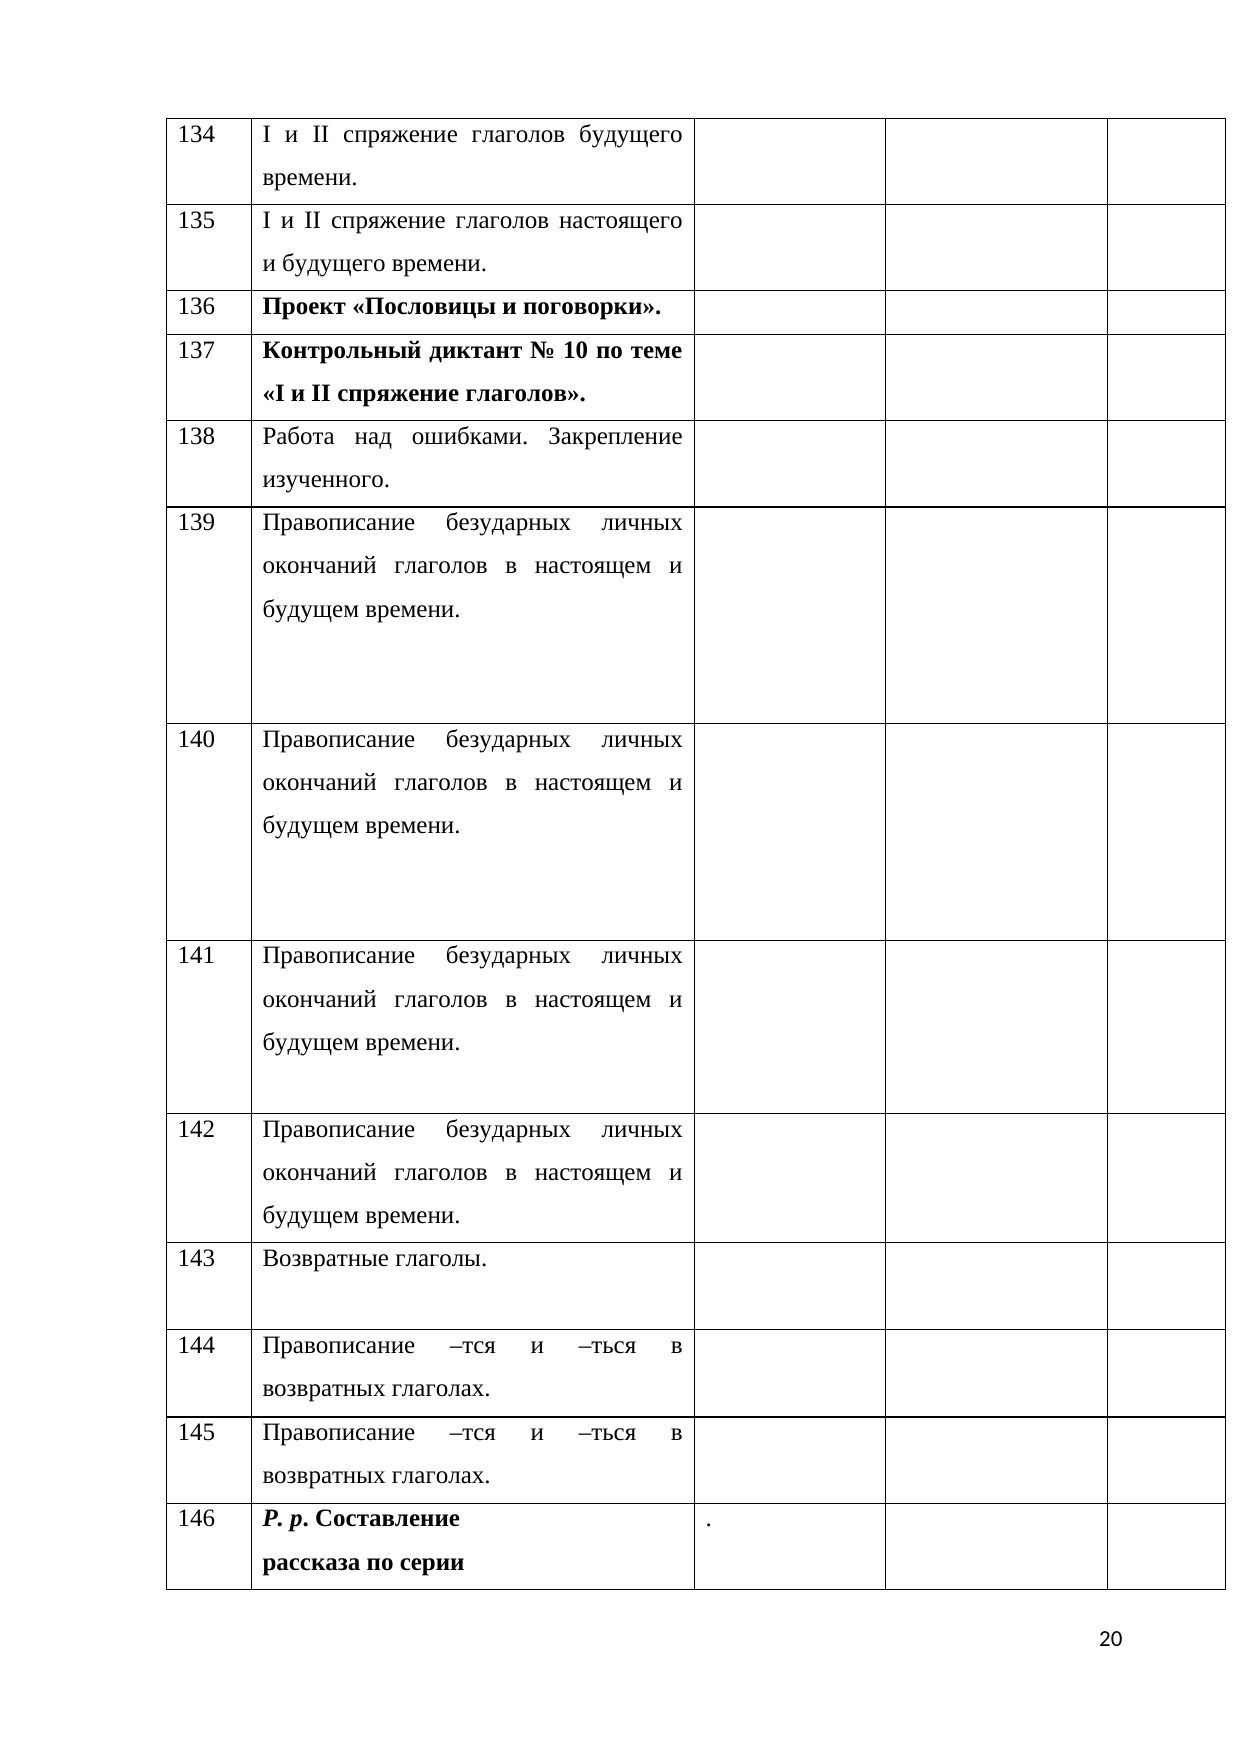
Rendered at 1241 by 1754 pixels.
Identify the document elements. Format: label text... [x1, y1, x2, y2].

table_cell [1108, 119, 1225, 204]
table_cell 134 [167, 119, 251, 204]
table_cell Контрольный диктант № 10 по теме «I и II спряжение глаголов». [252, 335, 694, 420]
table_cell [886, 335, 1107, 420]
table_cell [886, 1243, 1107, 1329]
table_cell [886, 1330, 1107, 1416]
table_cell [886, 1418, 1107, 1502]
table_cell [1108, 421, 1225, 506]
table_cell Правописание безударных личных окончаний глаголов в настоящем и будущем времени. [252, 941, 694, 1113]
table_cell [1108, 1330, 1225, 1416]
table_cell [886, 291, 1107, 334]
table_cell I и II спряжение глаголов настоящего и будущего времени. [252, 205, 694, 290]
table_cell [886, 508, 1107, 723]
table_cell . [695, 1504, 885, 1588]
table_cell [1108, 724, 1225, 939]
table_cell [1108, 1114, 1225, 1242]
table_cell 139 [167, 508, 251, 723]
table_cell 138 [167, 421, 251, 506]
table_cell [1108, 941, 1225, 1113]
table_cell [695, 1330, 885, 1416]
table_cell 146 [167, 1504, 251, 1588]
table_cell [1108, 1418, 1225, 1502]
table_cell [1108, 205, 1225, 290]
table_cell [695, 1114, 885, 1242]
table_cell 142 [167, 1114, 251, 1242]
table_cell 141 [167, 941, 251, 1113]
table_cell [695, 119, 885, 204]
table_cell 136 [167, 291, 251, 334]
table_cell Правописание безударных личных окончаний глаголов в настоящем и будущем времени. [252, 508, 694, 723]
table_cell [886, 205, 1107, 290]
table_cell I и II спряжение глаголов будущего времени. [252, 119, 694, 204]
table_cell [1108, 1504, 1225, 1588]
table_cell Правописание –тся и –ться в возвратных глаголах. [252, 1418, 694, 1502]
table_cell [695, 1418, 885, 1502]
table_cell [695, 335, 885, 420]
table_cell [695, 205, 885, 290]
table_cell 137 [167, 335, 251, 420]
table_cell 135 [167, 205, 251, 290]
table_cell [886, 941, 1107, 1113]
table_cell [1108, 508, 1225, 723]
table_cell [695, 291, 885, 334]
table_cell [695, 508, 885, 723]
table_cell 140 [167, 724, 251, 939]
table_cell [886, 1504, 1107, 1588]
table_cell [695, 724, 885, 939]
table_cell Работа над ошибками. Закрепление изученного. [252, 421, 694, 506]
table_cell [695, 941, 885, 1113]
table_cell 145 [167, 1418, 251, 1502]
table_cell 144 [167, 1330, 251, 1416]
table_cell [252, 1504, 694, 1588]
table_cell [695, 421, 885, 506]
table_cell [886, 724, 1107, 939]
table_cell Проект «Пословицы и поговорки». [252, 291, 694, 334]
table_cell [886, 421, 1107, 506]
table_cell Правописание безударных личных окончаний глаголов в настоящем и будущем времени. [252, 1114, 694, 1242]
table_cell [886, 1114, 1107, 1242]
table_cell 143 [167, 1243, 251, 1329]
table_cell [695, 1243, 885, 1329]
table_cell Правописание –тся и –ться в возвратных глаголах. [252, 1330, 694, 1416]
table_cell [1108, 1243, 1225, 1329]
table_cell [1108, 291, 1225, 334]
table_cell [1108, 335, 1225, 420]
table_cell [886, 119, 1107, 204]
table_cell Возвратные глаголы. [252, 1243, 694, 1329]
table_cell Правописание безударных личных окончаний глаголов в настоящем и будущем времени. [252, 724, 694, 939]
